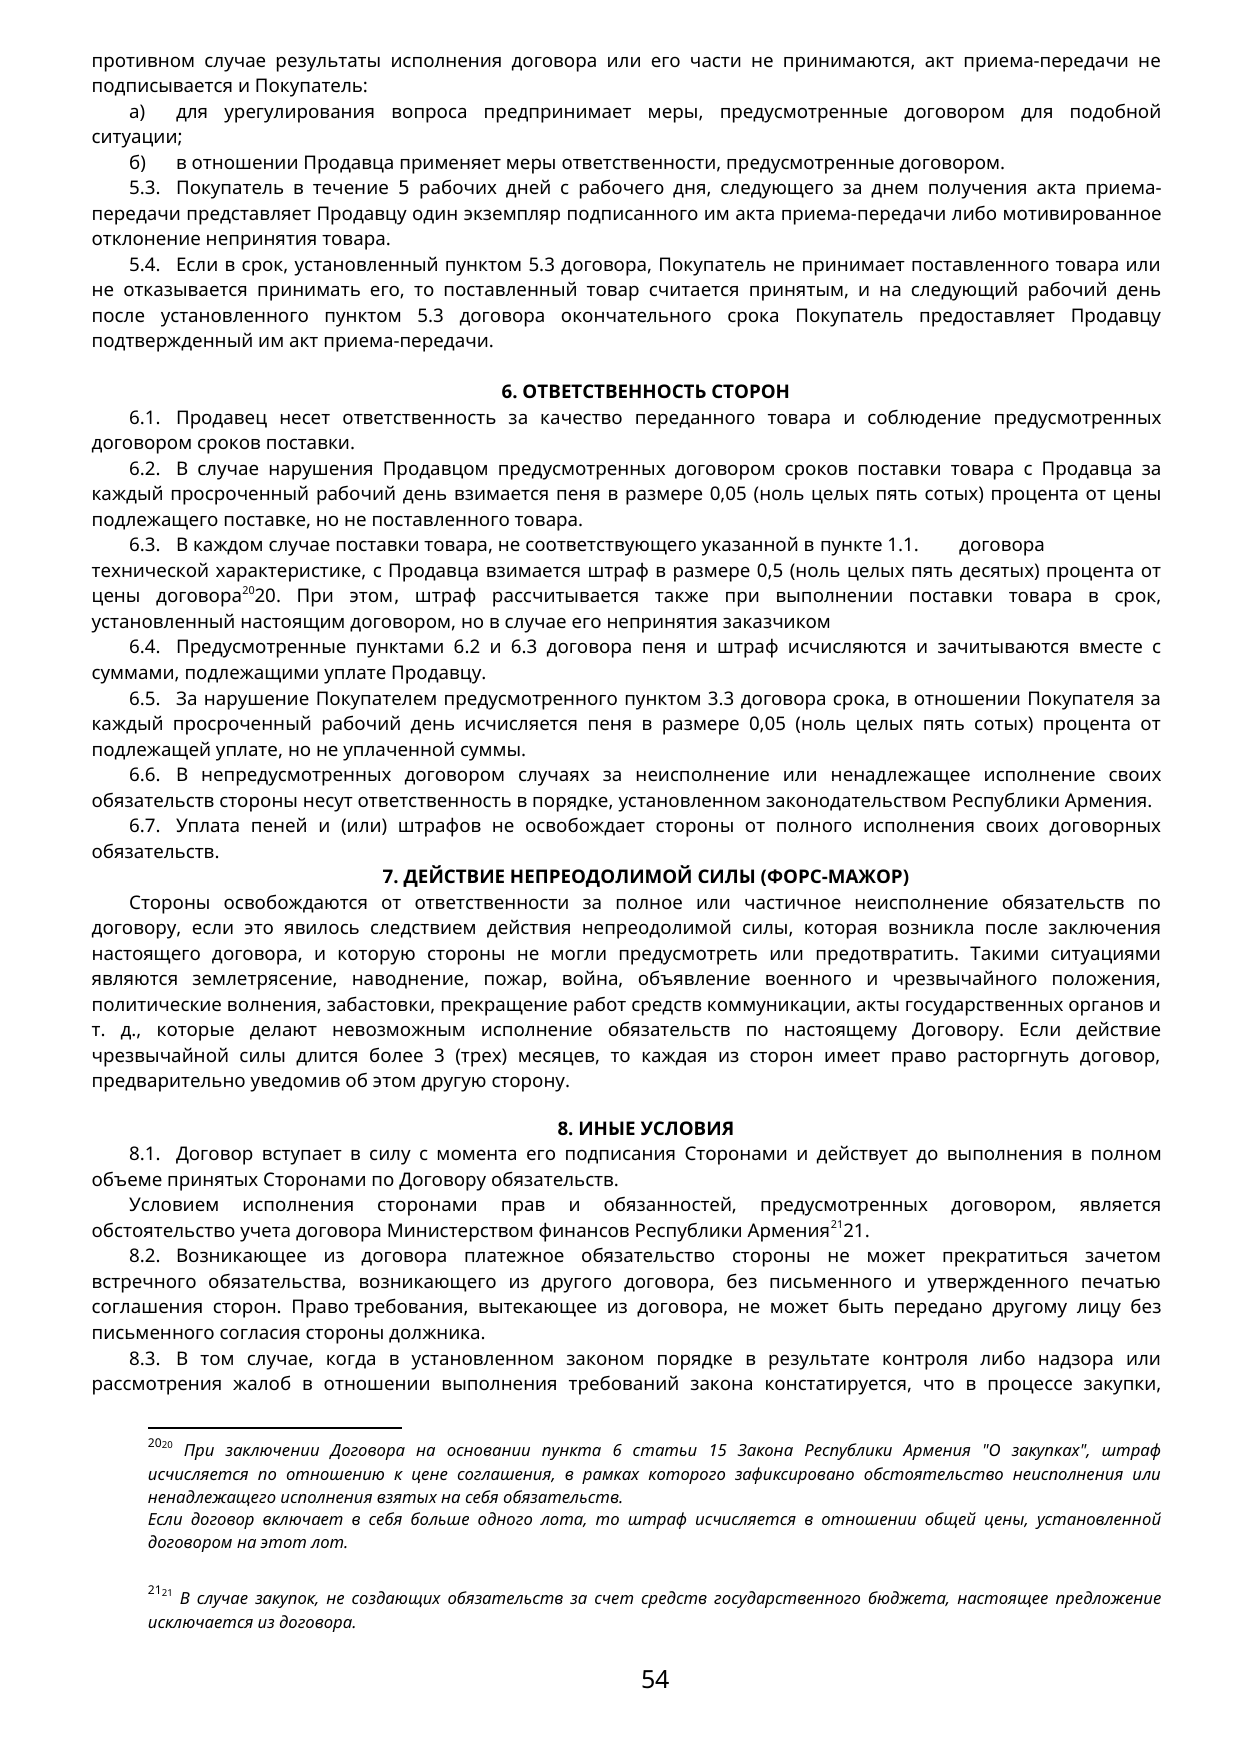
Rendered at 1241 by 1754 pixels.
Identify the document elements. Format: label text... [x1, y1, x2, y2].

text 8. ИНЫЕ УСЛОВИЯ [91, 1115, 1162, 1141]
text 5.3. Покупатель в течение 5 рабочих дней с рабочего дня, следующего за днем получения акта приема-передачи представляет Продавцу один экземпляр подписанного им акта приема-передачи либо мотивированное отклонение непринятия товара. [91, 174, 1162, 251]
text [91, 1345, 1162, 1396]
text 6.5. За нарушение Покупателем предусмотренного пунктом 3.3 договора срока, в отношении Покупателя за каждый просроченный рабочий день исчисляется пеня в размере 0,05 (ноль целых пять сотых) процента от подлежащей уплате, но не уплаченной суммы. [91, 685, 1162, 761]
text 6.7. Уплата пеней и (или) штрафов не освобождает стороны от полного исполнения своих договорных обязательств. [91, 812, 1162, 863]
text 8.2. Возникающее из договора платежное обязательство стороны не может прекратиться зачетом встречного обязательства, возникающего из другого договора, без письменного и утвержденного печатью соглашения сторон. Право требования, вытекающее из договора, не может быть передано другому лицу без письменного согласия стороны должника. [91, 1243, 1162, 1345]
text 6.1. Продавец несет ответственность за качество переданного товара и соблюдение предусмотренных договором сроков поставки. [91, 404, 1162, 455]
text а) для урегулирования вопроса предпринимает меры, предусмотренные договором для подобной ситуации; [91, 98, 1162, 149]
text 6.4. Предусмотренные пунктами 6.2 и 6.3 договора пеня и штраф исчисляются и зачитываются вместе с суммами, подлежащими уплате Продавцу. [91, 634, 1162, 685]
text 8.1. Договор вступает в силу с момента его подписания Сторонами и действует до выполнения в полном объеме принятых Сторонами по Договору обязательств. [91, 1141, 1162, 1192]
text 6.6. В непредусмотренных договором случаях за неисполнение или ненадлежащее исполнение своих обязательств стороны несут ответственность в порядке, установленном законодательством Республики Армения. [91, 761, 1162, 812]
text Условием исполнения сторонами прав и обязанностей, предусмотренных договором, является обстоятельство учета договора Министерством финансов Республики Армения21. [91, 1192, 1162, 1243]
text 5.4. Если в срок, установленный пунктом 5.3 договора, Покупатель не принимает поставленного товара или не отказывается принимать его, то поставленный товар считается принятым, и на следующий рабочий день после установленного пунктом 5.3 договора окончательного срока Покупатель предоставляет Продавцу подтвержденный им акт приема-передачи. [91, 251, 1162, 353]
text 6. ОТВЕТСТВЕННОСТЬ СТОРОН [91, 379, 1162, 404]
text 6.3. В каждом случае поставки товара, не соответствующего указанной в пункте 1.1. договора технической характеристике, с Продавца взимается штраф в размере 0,5 (ноль целых пять десятых) процента от цены договора20. При этом, штраф рассчитывается также при выполнении поставки товара в срок, установленный настоящим договором, но в случае его непринятия заказчиком [91, 532, 1162, 634]
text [91, 47, 1162, 98]
text Стороны освобождаются от ответственности за полное или частичное неисполнение обязательств по договору, если это явилось следствием действия непреодолимой силы, которая возникла после заключения настоящего договора, и которую стороны не могли предусмотреть или предотвратить. Такими ситуациями являются землетрясение, наводнение, пожар, война, объявление военного и чрезвычайного положения, политические волнения, забастовки, прекращение работ средств коммуникации, акты государственных органов и т. д., которые делают невозможным исполнение обязательств по настоящему Договору. Если действие чрезвычайной силы длится более 3 (трех) месяцев, то каждая из сторон имеет право расторгнуть договор, предварительно уведомив об этом другую сторону. [91, 889, 1162, 1093]
text 7. ДЕЙСТВИЕ НЕПРЕОДОЛИМОЙ СИЛЫ (ФОРС-МАЖОР) [91, 863, 1162, 889]
text 6.2. В случае нарушения Продавцом предусмотренных договором сроков поставки товара с Продавца за каждый просроченный рабочий день взимается пеня в размере 0,05 (ноль целых пять сотых) процента от цены подлежащего поставке, но не поставленного товара. [91, 455, 1162, 532]
text б) в отношении Продавца применяет меры ответственности, предусмотренные договором. [91, 149, 1162, 174]
